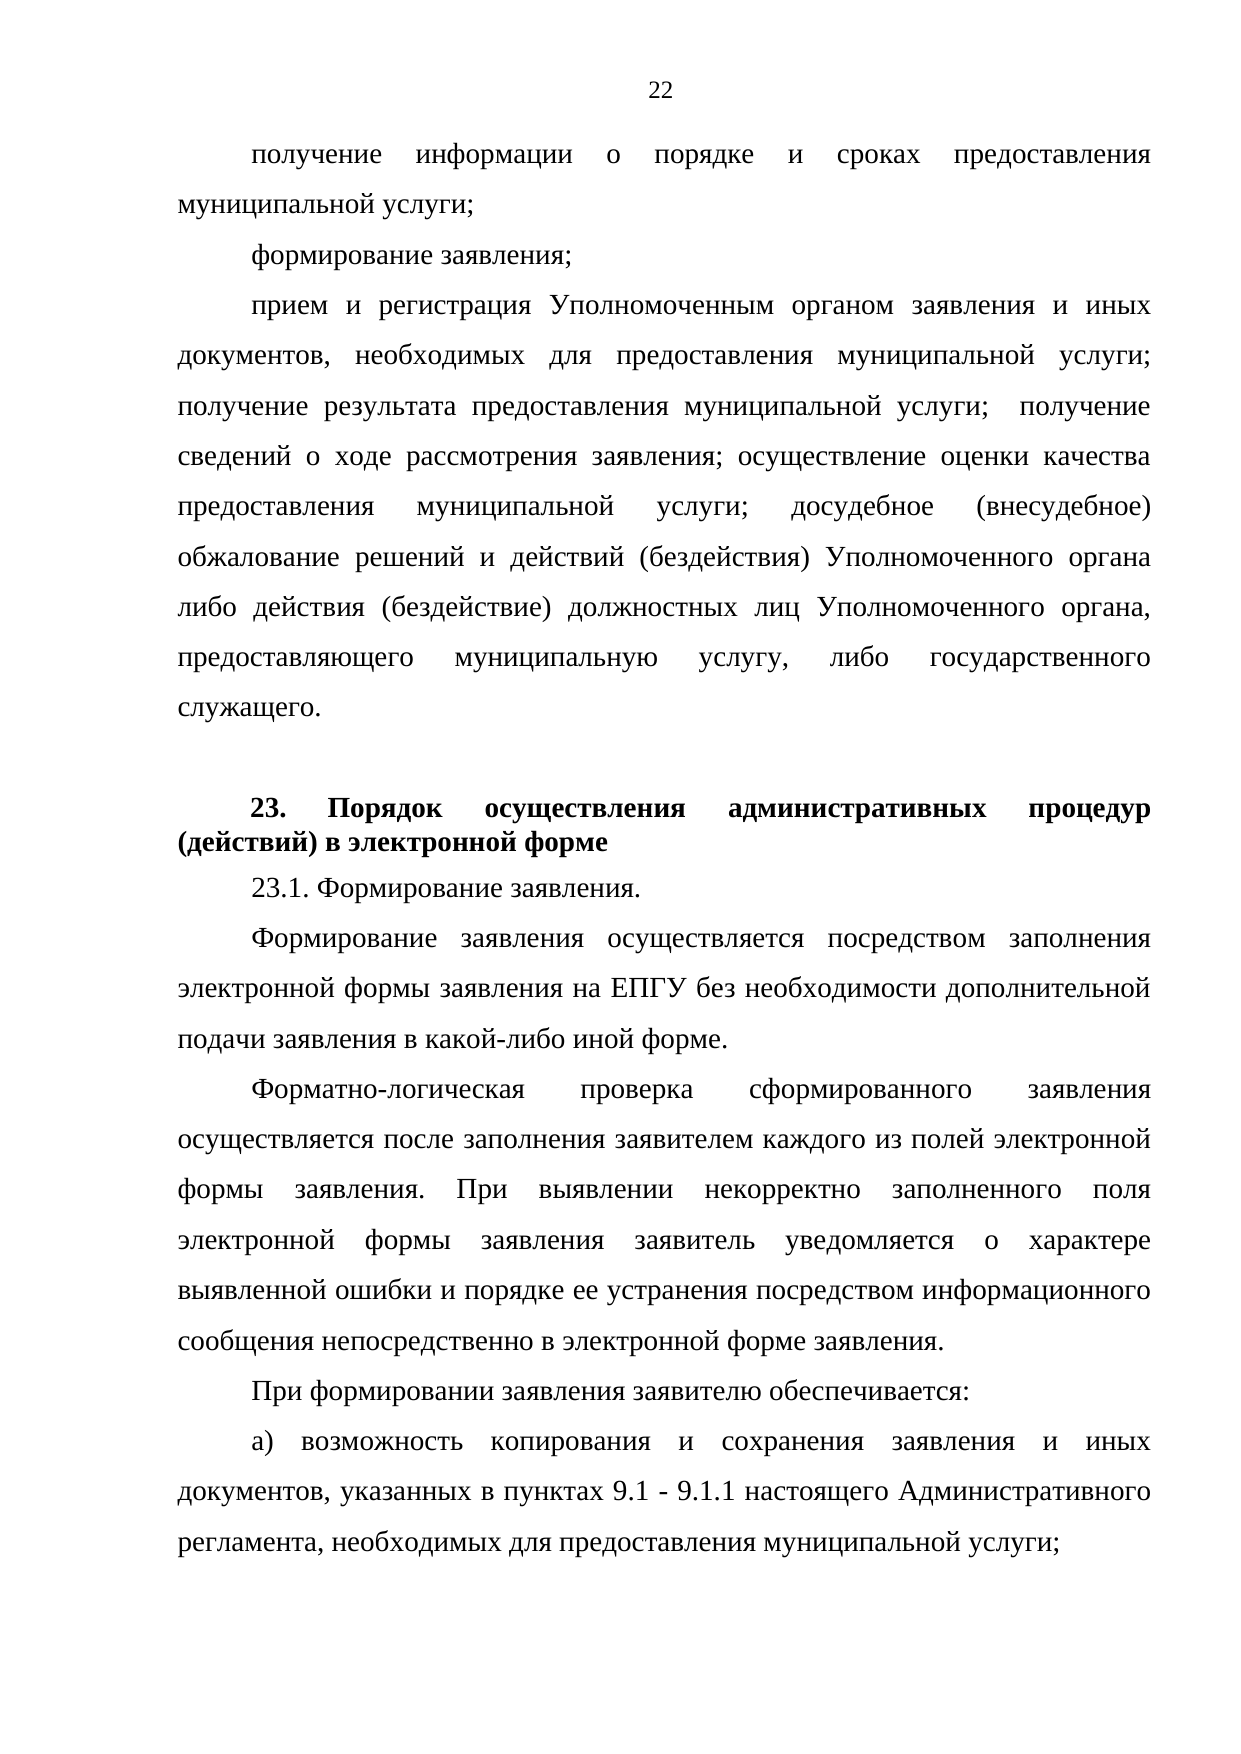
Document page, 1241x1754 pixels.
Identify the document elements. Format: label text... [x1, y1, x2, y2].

text При формировании заявления заявителю обеспечивается: [177, 1373, 1152, 1406]
text прием и регистрация Уполномоченным органом заявления и иных документов, необходимых для предоставления муниципальной услуги; получение результата предоставления муниципальной услуги; получение сведений о ходе рассмотрения заявления; осуществление оценки качества предоставления муниципальной услуги; досудебное (внесудебное) обжалование решений и действий (бездействия) Уполномоченного органа либо действия (бездействие) должностных лиц Уполномоченного органа, предоставляющего муниципальную услугу, либо государственного служащего. [177, 287, 1152, 723]
text а) возможность копирования и сохранения заявления и иных документов, указанных в пунктах 9.1 - 9.1.1 настоящего Административного регламента, необходимых для предоставления муниципальной услуги; [177, 1423, 1152, 1557]
text Формирование заявления осуществляется посредством заполнения электронной формы заявления на ЕПГУ без необходимости дополнительной подачи заявления в какой-либо иной форме. [177, 920, 1152, 1054]
text 23.1. Формирование заявления. [177, 870, 1152, 903]
text формирование заявления; [177, 237, 1152, 270]
text получение информации о порядке и сроках предоставления муниципальной услуги; [177, 136, 1152, 220]
list Порядок осуществления административных процедур (действий) в электронной форме [177, 790, 1152, 857]
text Форматно-логическая проверка сформированного заявления осуществляется после заполнения заявителем каждого из полей электронной формы заявления. При выявлении некорректно заполненного поля электронной формы заявления заявитель уведомляется о характере выявленной ошибки и порядке ее устранения посредством информационного сообщения непосредственно в электронной форме заявления. [177, 1071, 1152, 1356]
